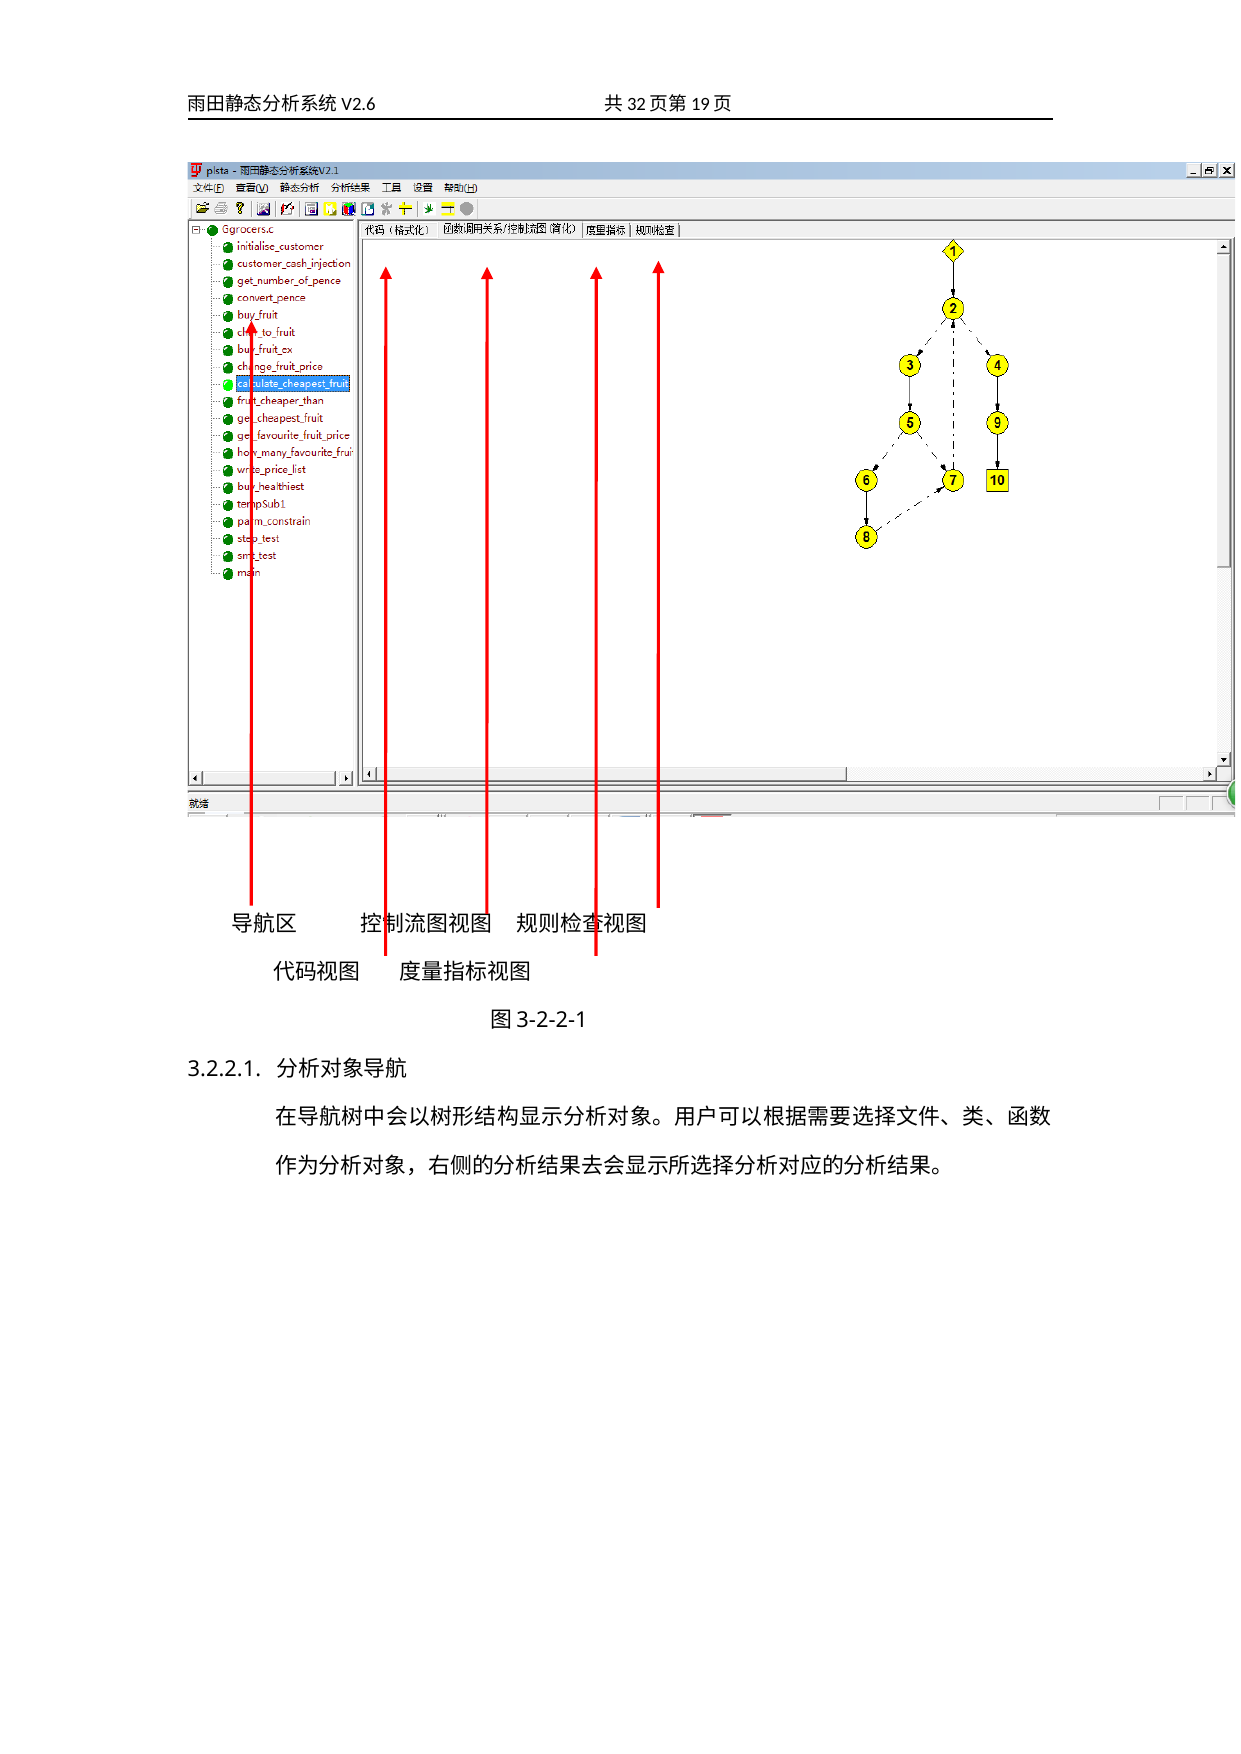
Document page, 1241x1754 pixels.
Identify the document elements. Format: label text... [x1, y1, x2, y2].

text 代码视图 度量指标视图 [187, 953, 1053, 986]
text 导航区 控制流图视图 规则检查视图 [187, 905, 384, 938]
text 在导航树中会以树形结构显示分析对象。用户可以根据需要选择文件、类、函数作为分析对象，右侧的分析结果去会显示所选择分析对应的分析结果。 [275, 1098, 1053, 1180]
text 导航区 控制流图视图 规则检查视图 [598, 905, 1053, 938]
text 图3-2-2-1 [187, 1002, 1053, 1034]
list 分析对象导航 [187, 1050, 1053, 1083]
text 导航区 控制流图视图 规则检查视图 [388, 905, 594, 938]
picture [187, 162, 1235, 817]
